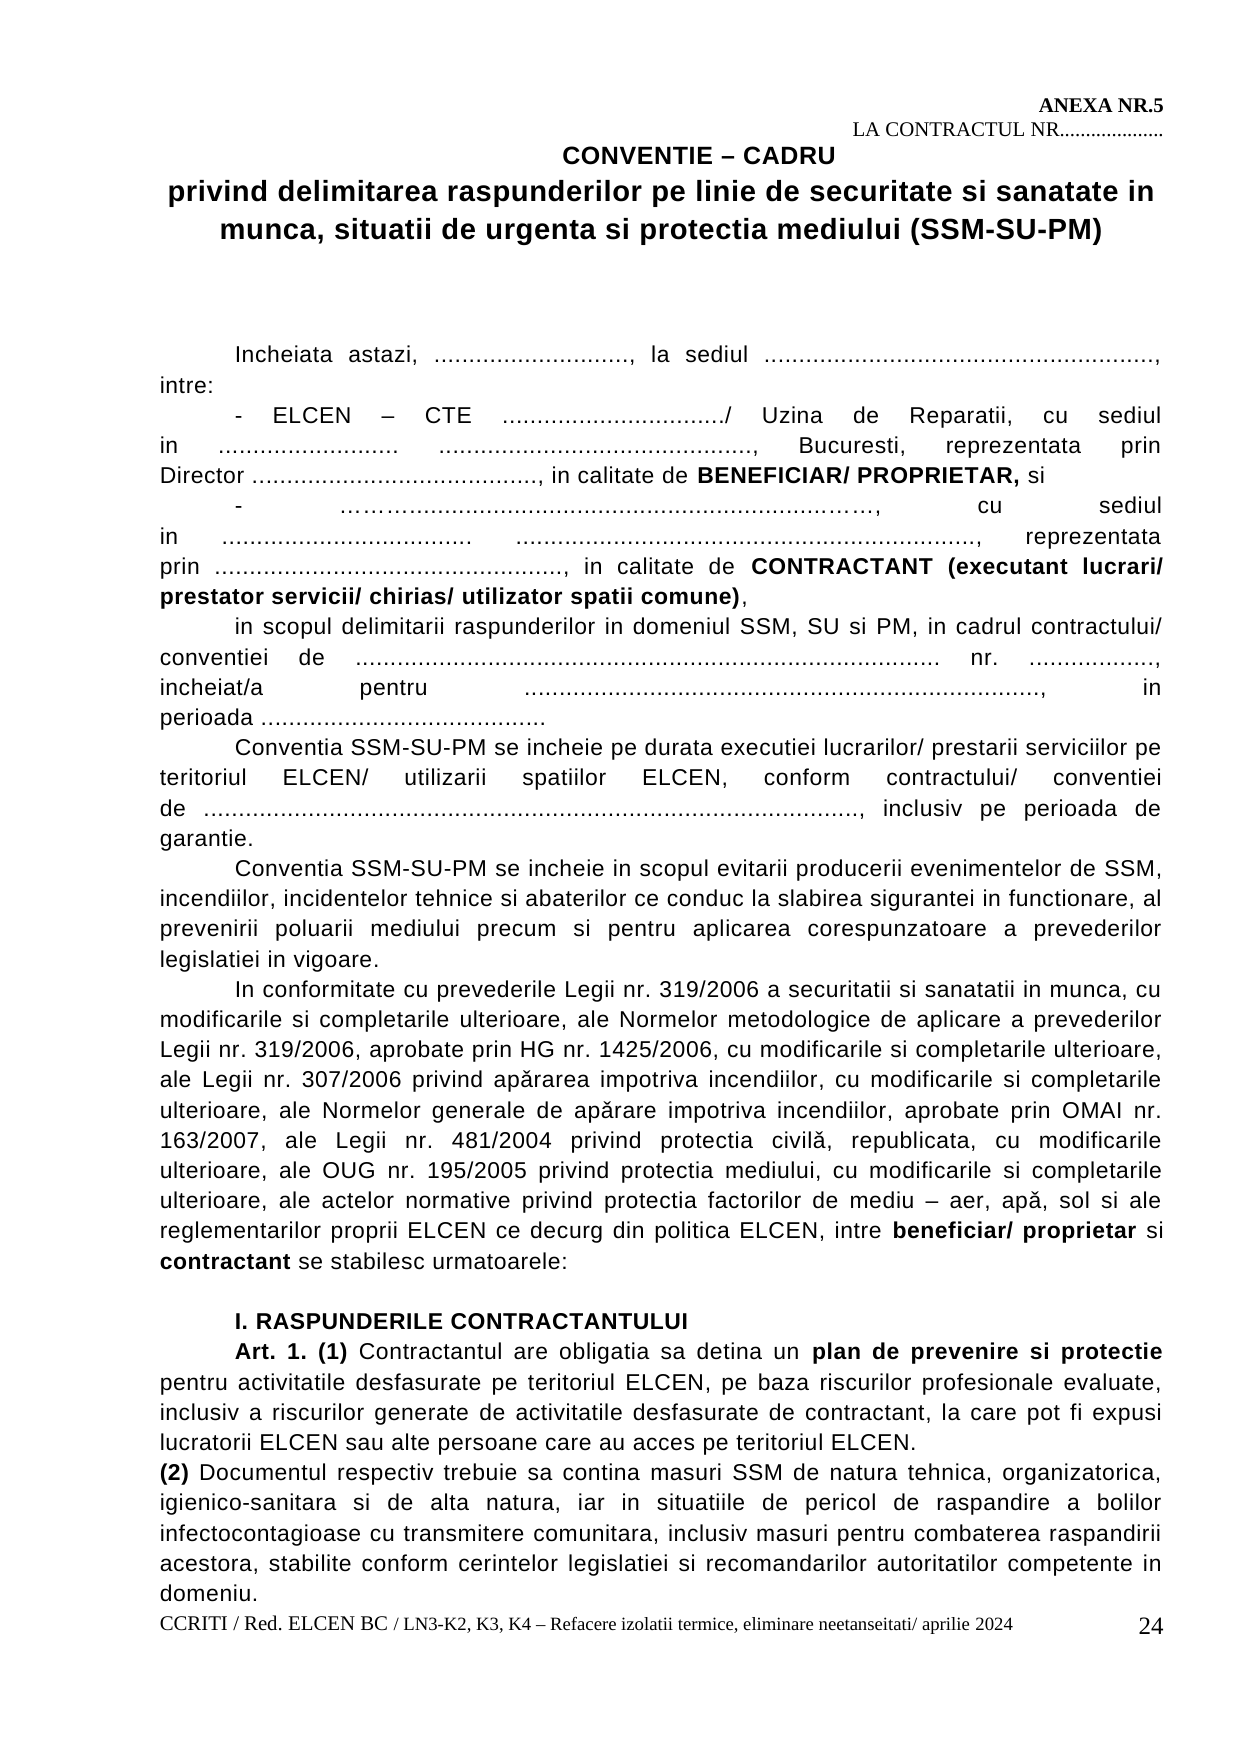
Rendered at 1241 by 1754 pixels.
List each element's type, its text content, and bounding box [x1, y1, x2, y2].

text - ELCEN – CTE ................................/ Uzina de Reparatii, cu sediul in .......................... ............................................., Bucuresti, reprezentata prin Director ........................................., in calitate de BENEFICIAR/ PROPRIETAR, si [159, 402, 1163, 489]
text LA CONTRACTUL NR.................... [159, 117, 1163, 141]
text - ………............................................................……, cu sediul in .................................... .................................................................., reprezentata prin .................................................., in calitate de CONTRACTANT (executant lucrari/ prestator servicii/ chirias/ utilizator spatii comune), [159, 492, 1163, 609]
text In conformitate cu prevederile Legii nr. 319/2006 a securitatii si sanatatii in munca, cu modificarile si completarile ulterioare, ale Normelor metodologice de aplicare a prevederilor Legii nr. 319/2006, aprobate prin HG nr. 1425/2006, cu modificarile si completarile ulterioare, ale Legii nr. 307/2006 privind apǎrarea impotriva incendiilor, cu modificarile si completarile ulterioare, ale Normelor generale de apǎrare impotriva incendiilor, aprobate prin OMAI nr. 163/2007, ale Legii nr. 481/2004 privind protectia civilǎ, republicata, cu modificarile ulterioare, ale OUG nr. 195/2005 privind protectia mediului, cu modificarile si completarile ulterioare, ale actelor normative privind protectia factorilor de mediu – aer, apǎ, sol si ale reglementarilor proprii ELCEN ce decurg din politica ELCEN, intre beneficiar/ proprietar si contractant se stabilesc urmatoarele: [159, 976, 1163, 1274]
text in scopul delimitarii raspunderilor in domeniul SSM, SU si PM, in cadrul contractului/ conventiei de .................................................................................... nr. .................., incheiat/a pentru .........................................................................., in perioada ......................................... [159, 613, 1163, 730]
subtitle CONVENTIE – CADRU [159, 141, 1163, 169]
text Conventia SSM-SU-PM se incheie pe durata executiei lucrarilor/ prestarii serviciilor pe teritoriul ELCEN/ utilizarii spatiilor ELCEN, conform contractului/ conventiei de .............................................................................................., inclusiv pe perioada de garantie. [159, 734, 1163, 851]
text Art. 1. (1) Contractantul are obligatia sa detina un plan de prevenire si protectie pentru activitatile desfasurate pe teritoriul ELCEN, pe baza riscurilor profesionale evaluate, inclusiv a riscurilor generate de activitatile desfasurate de contractant, la care pot fi expusi lucratorii ELCEN sau alte persoane care au acces pe teritoriul ELCEN. [159, 1338, 1163, 1455]
text (2) Documentul respectiv trebuie sa contina masuri SSM de natura tehnica, organizatorica, igienico-sanitara si de alta natura, iar in situatiile de pericol de raspandire a bolilor infectocontagioase cu transmitere comunitara, inclusiv masuri pentru combaterea raspandirii acestora, stabilite conform cerintelor legislatiei si recomandarilor autoritatilor competente in domeniu. [159, 1459, 1163, 1606]
text Conventia SSM-SU-PM se incheie in scopul evitarii producerii evenimentelor de SSM, incendiilor, incidentelor tehnice si abaterilor ce conduc la slabirea sigurantei in functionare, al prevenirii poluarii mediului precum si pentru aplicarea corespunzatoare a prevederilor legislatiei in vigoare. [159, 855, 1163, 972]
text I. RASPUNDERILE CONTRACTANTULUI [159, 1308, 1163, 1334]
text Incheiata astazi, ............................, la sediul ........................................................, intre: [159, 341, 1163, 398]
text ANEXA NR.5 [159, 93, 1163, 117]
text privind delimitarea raspunderilor pe linie de securitate si sanatate in munca, situatii de urgenta si protectia mediului (SSM-SU-PM) [159, 174, 1163, 246]
